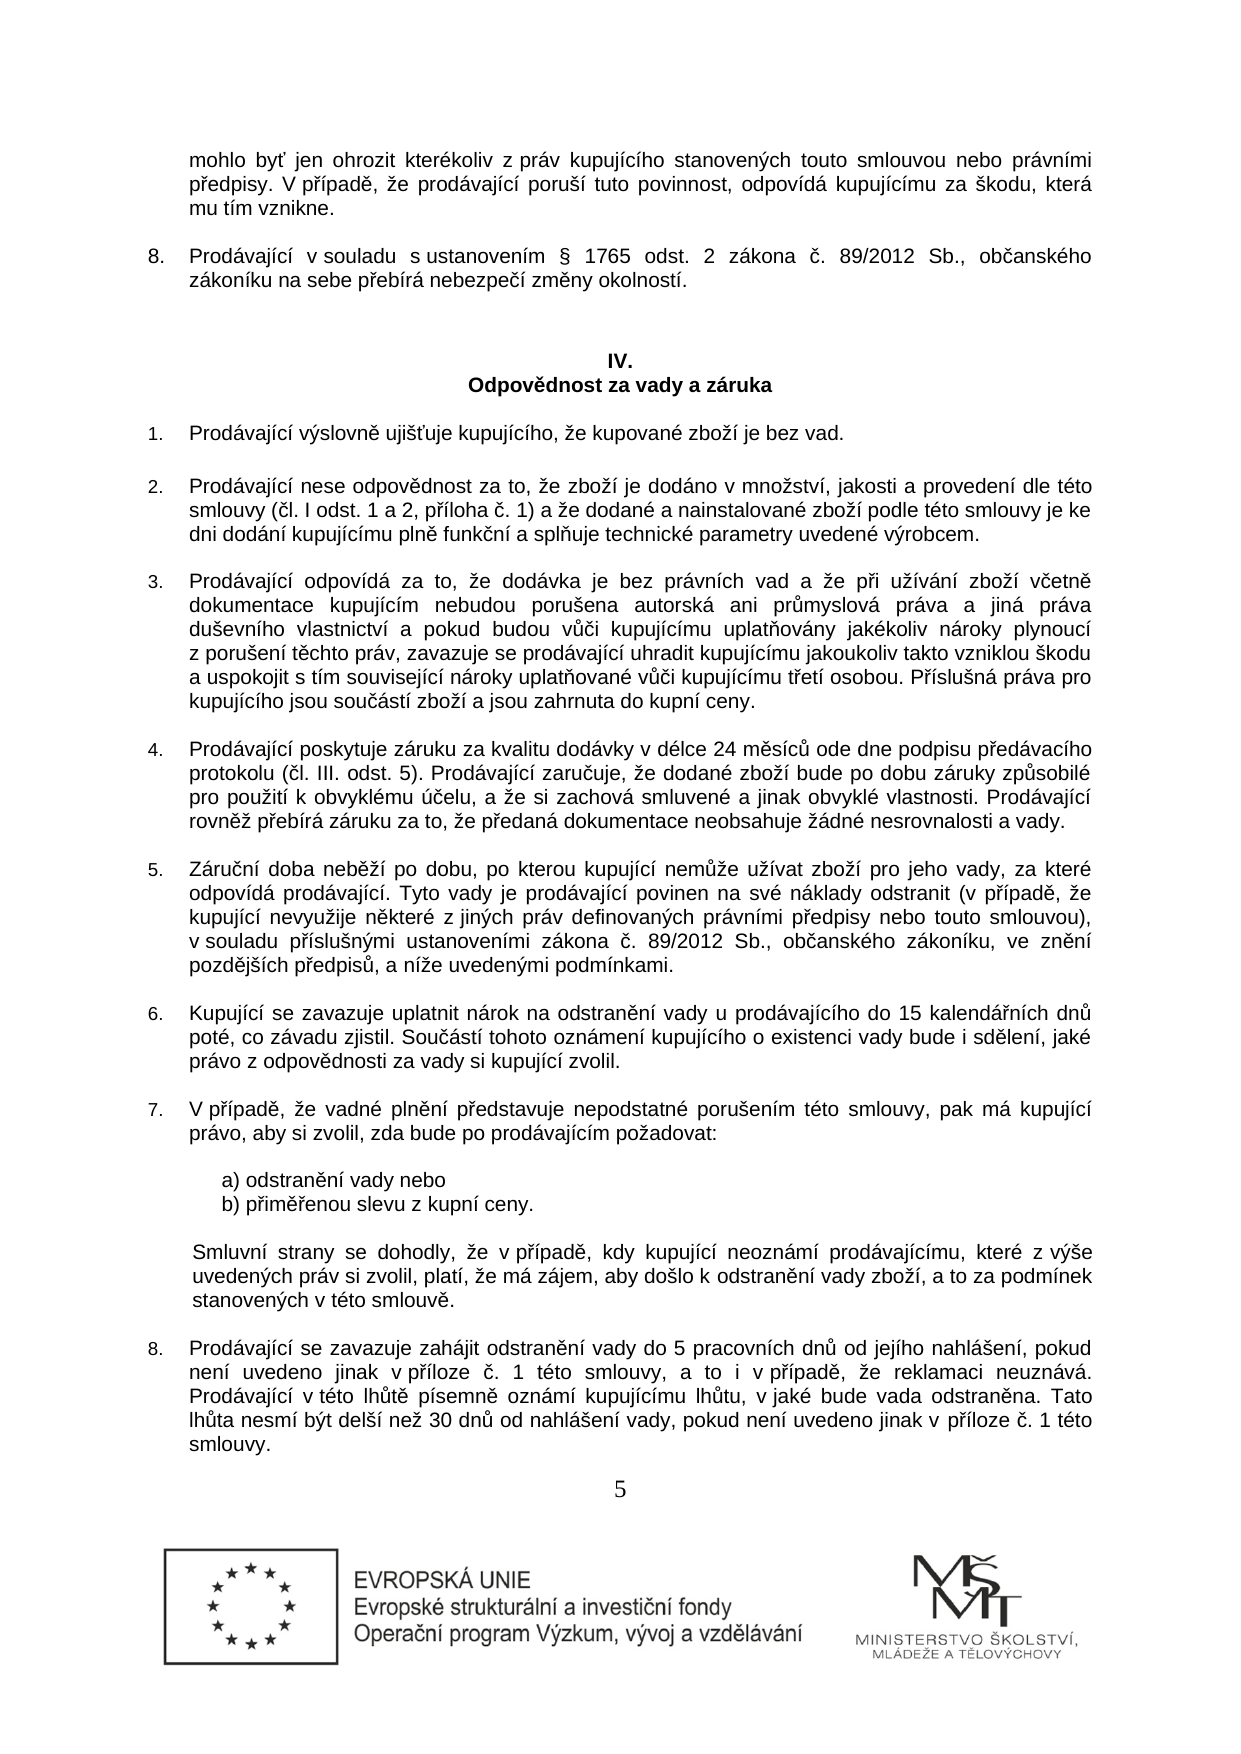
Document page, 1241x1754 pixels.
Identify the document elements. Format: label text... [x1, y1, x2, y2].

list Prodávající nese odpovědnost za to, že zboží je dodáno v množství, jakosti a provedení dle této smlouvy (čl. I odst. 1 a 2, příloha č. 1) a že dodané a nainstalované zboží podle této smlouvy je ke dni dodání kupujícímu plně funkční a splňuje technické parametry uvedené výrobcem. [148, 473, 1093, 545]
list Prodávající poskytuje záruku za kvalitu dodávky v délce 24 měsíců ode dne podpisu předávacího protokolu (čl. III. odst. 5). Prodávající zaručuje, že dodané zboží bude po dobu záruky způsobilé pro použití k obvyklému účelu, a že si zachová smluvené a jinak obvyklé vlastnosti. Prodávající rovněž přebírá záruku za to, že předaná dokumentace neobsahuje žádné nesrovnalosti a vady. [148, 737, 1093, 833]
list Prodávající se zavazuje zahájit odstranění vady do 5 pracovních dnů od jejího nahlášení, pokud není uvedeno jinak v příloze č. 1 této smlouvy, a to i v případě, že reklamaci neuznává. Prodávající v této lhůtě písemně oznámí kupujícímu lhůtu, v jaké bude vada odstraněna. Tato lhůta nesmí být delší než 30 dnů od nahlášení vady, pokud není uvedeno jinak v příloze č. 1 této smlouvy. [148, 1336, 1093, 1456]
list Prodávající v souladu s ustanovením § 1765 odst. 2 zákona č. 89/2012 Sb., občanského zákoníku na sebe přebírá nebezpečí změny okolností. [148, 243, 1093, 291]
picture [147, 1503, 1093, 1681]
text Smluvní strany se dohodly, že v případě, kdy kupující neoznámí prodávajícímu, které z výše uvedených práv si zvolil, platí, že má zájem, aby došlo k odstranění vady zboží, a to za podmínek stanovených v této smlouvě. [192, 1240, 1093, 1312]
text Odpovědnost za vady a záruka [148, 373, 1093, 397]
text b) přiměřenou slevu z kupní ceny. [221, 1192, 1093, 1216]
text a) odstranění vady nebo [221, 1168, 1093, 1192]
list Kupující se zavazuje uplatnit nárok na odstranění vady u prodávajícího do 15 kalendářních dnů poté, co závadu zjistil. Součástí tohoto oznámení kupujícího o existenci vady bude i sdělení, jaké právo z odpovědnosti za vady si kupující zvolil. [148, 1001, 1093, 1072]
list V případě, že vadné plnění představuje nepodstatné porušením této smlouvy, pak má kupující právo, aby si zvolil, zda bude po prodávajícím požadovat: [148, 1096, 1093, 1144]
text IV. [148, 349, 1093, 373]
list Záruční doba neběží po dobu, po kterou kupující nemůže užívat zboží pro jeho vady, za které odpovídá prodávající. Tyto vady je prodávající povinen na své náklady odstranit (v případě, že kupující nevyužije některé z jiných práv definovaných právními předpisy nebo touto smlouvou), v souladu příslušnými ustanoveními zákona č. 89/2012 Sb., občanského zákoníku, ve znění pozdějších předpisů, a níže uvedenými podmínkami. [148, 857, 1093, 977]
list Prodávající výslovně ujišťuje kupujícího, že kupované zboží je bez vad. [148, 421, 1093, 445]
list Prodávající odpovídá za to, že dodávka je bez právních vad a že při užívání zboží včetně dokumentace kupujícím nebudou porušena autorská ani průmyslová práva a jiná práva duševního vlastnictví a pokud budou vůči kupujícímu uplatňovány jakékoliv nároky plynoucí z porušení těchto práv, zavazuje se prodávající uhradit kupujícímu jakoukoliv takto vzniklou škodu a uspokojit s tím související nároky uplatňované vůči kupujícímu třetí osobou. Příslušná práva pro kupujícího jsou součástí zboží a jsou zahrnuta do kupní ceny. [148, 569, 1093, 713]
